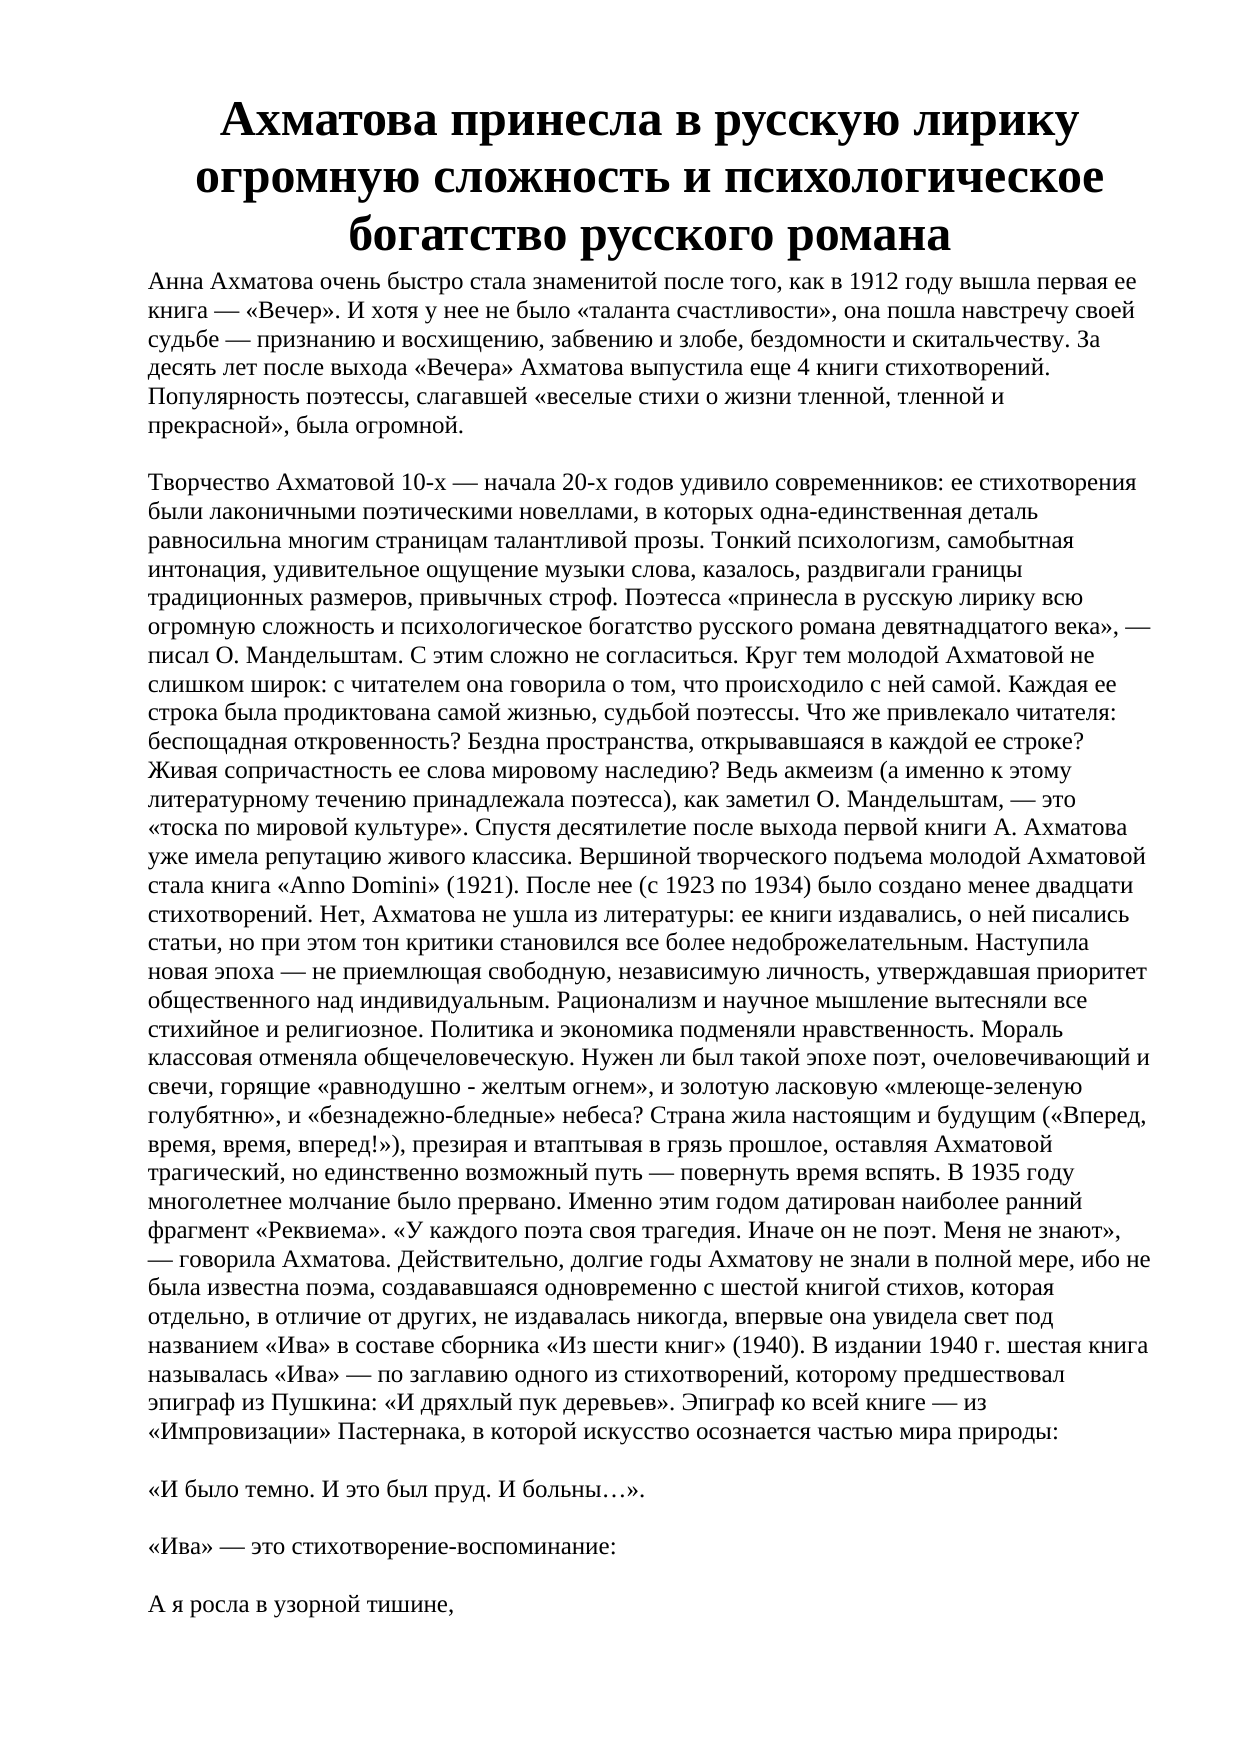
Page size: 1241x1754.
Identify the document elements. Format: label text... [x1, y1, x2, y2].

subtitle Ахматова принесла в русскую лирику огромную сложность и психологическое богатство русского романа [148, 88, 1152, 261]
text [148, 266, 1152, 1646]
